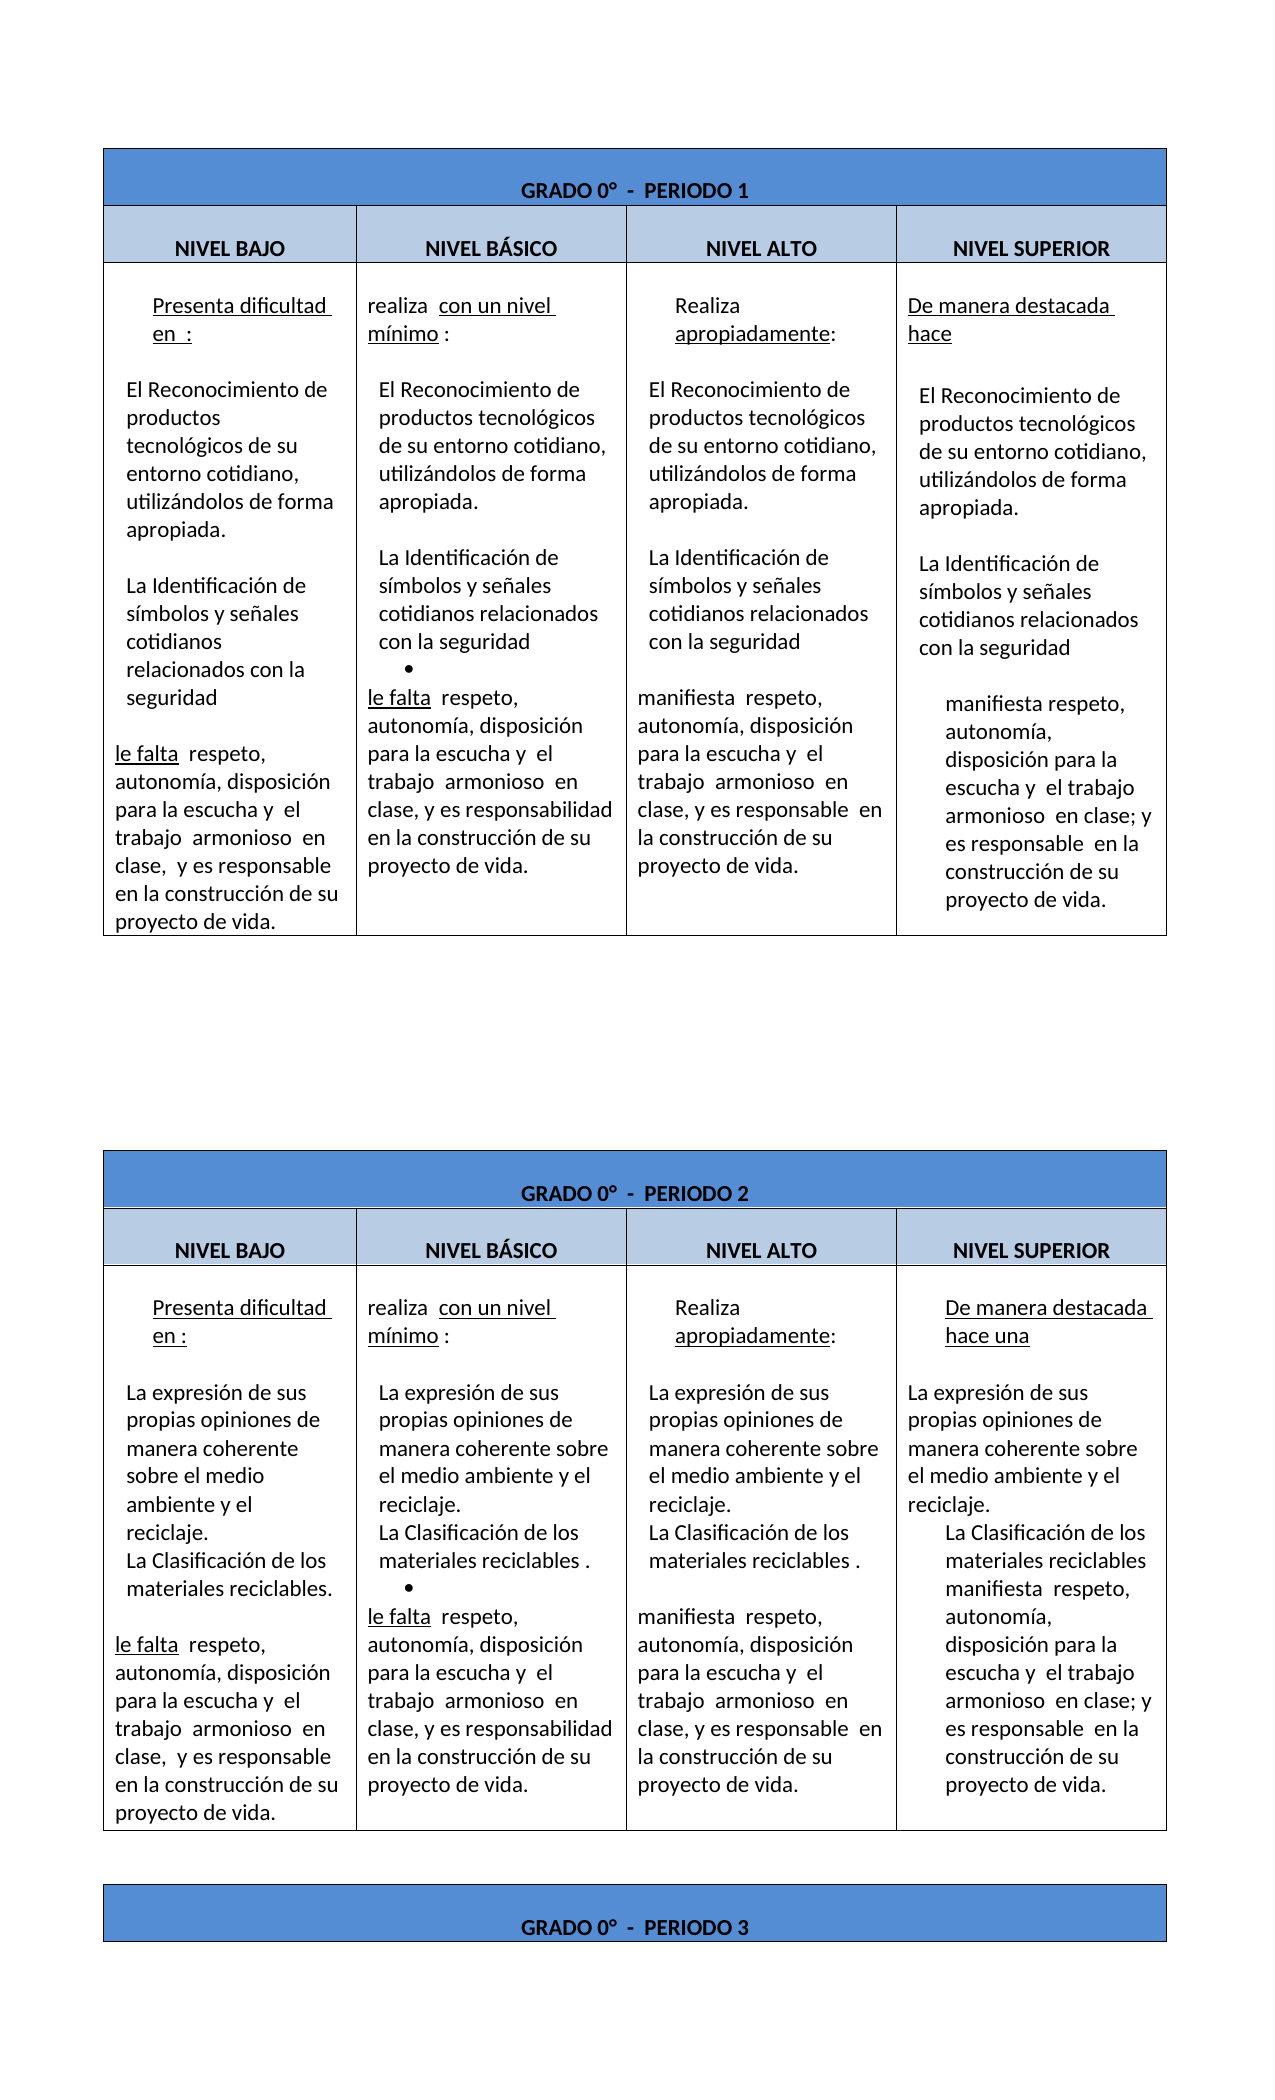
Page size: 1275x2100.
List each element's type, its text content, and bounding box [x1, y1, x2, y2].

table_cell NIVEL ALTO [627, 206, 896, 262]
table_cell De manera destacada hace una La expresión de sus propias opiniones de manera coherente sobre el medio ambiente y el reciclaje. La Clasificación de los materiales reciclables manifiesta respeto, autonomía, disposición para la escucha y el trabajo armonioso en clase; y es responsable en la construcción de su proyecto de vida. [897, 1266, 1166, 1830]
table_cell NIVEL BÁSICO [357, 206, 626, 262]
table_cell NIVEL SUPERIOR [897, 206, 1166, 262]
table_cell De manera destacada hace manifiesta respeto, autonomía, disposición para la escucha y el trabajo armonioso en clase; y es responsable en la construcción de su proyecto de vida. [897, 263, 1166, 935]
table_cell NIVEL SUPERIOR [897, 1209, 1166, 1264]
table_cell Realiza apropiadamente: manifiesta respeto, autonomía, disposición para la escucha y el trabajo armonioso en clase, y es responsable en la construcción de su proyecto de vida. [627, 263, 896, 935]
table_cell NIVEL BÁSICO [357, 1209, 626, 1264]
table_header GRADO 0° - PERIODO 3 [104, 1885, 1166, 1941]
table_cell realiza con un nivel mínimo : le falta respeto, autonomía, disposición para la escucha y el trabajo armonioso en clase, y es responsabilidad en la construcción de su proyecto de vida. [357, 1266, 626, 1830]
table_cell NIVEL ALTO [627, 1209, 896, 1264]
table_cell realiza con un nivel mínimo : le falta respeto, autonomía, disposición para la escucha y el trabajo armonioso en clase, y es responsabilidad en la construcción de su proyecto de vida. [357, 263, 626, 935]
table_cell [104, 1266, 356, 1830]
table_cell Realiza apropiadamente: manifiesta respeto, autonomía, disposición para la escucha y el trabajo armonioso en clase, y es responsable en la construcción de su proyecto de vida. [627, 1266, 896, 1830]
table_header GRADO 0° - PERIODO 2 [104, 1151, 1166, 1207]
table_cell NIVEL BAJO [104, 1209, 356, 1264]
table_cell NIVEL BAJO [104, 206, 356, 262]
table_header GRADO 0° - PERIODO 1 [104, 149, 1166, 205]
